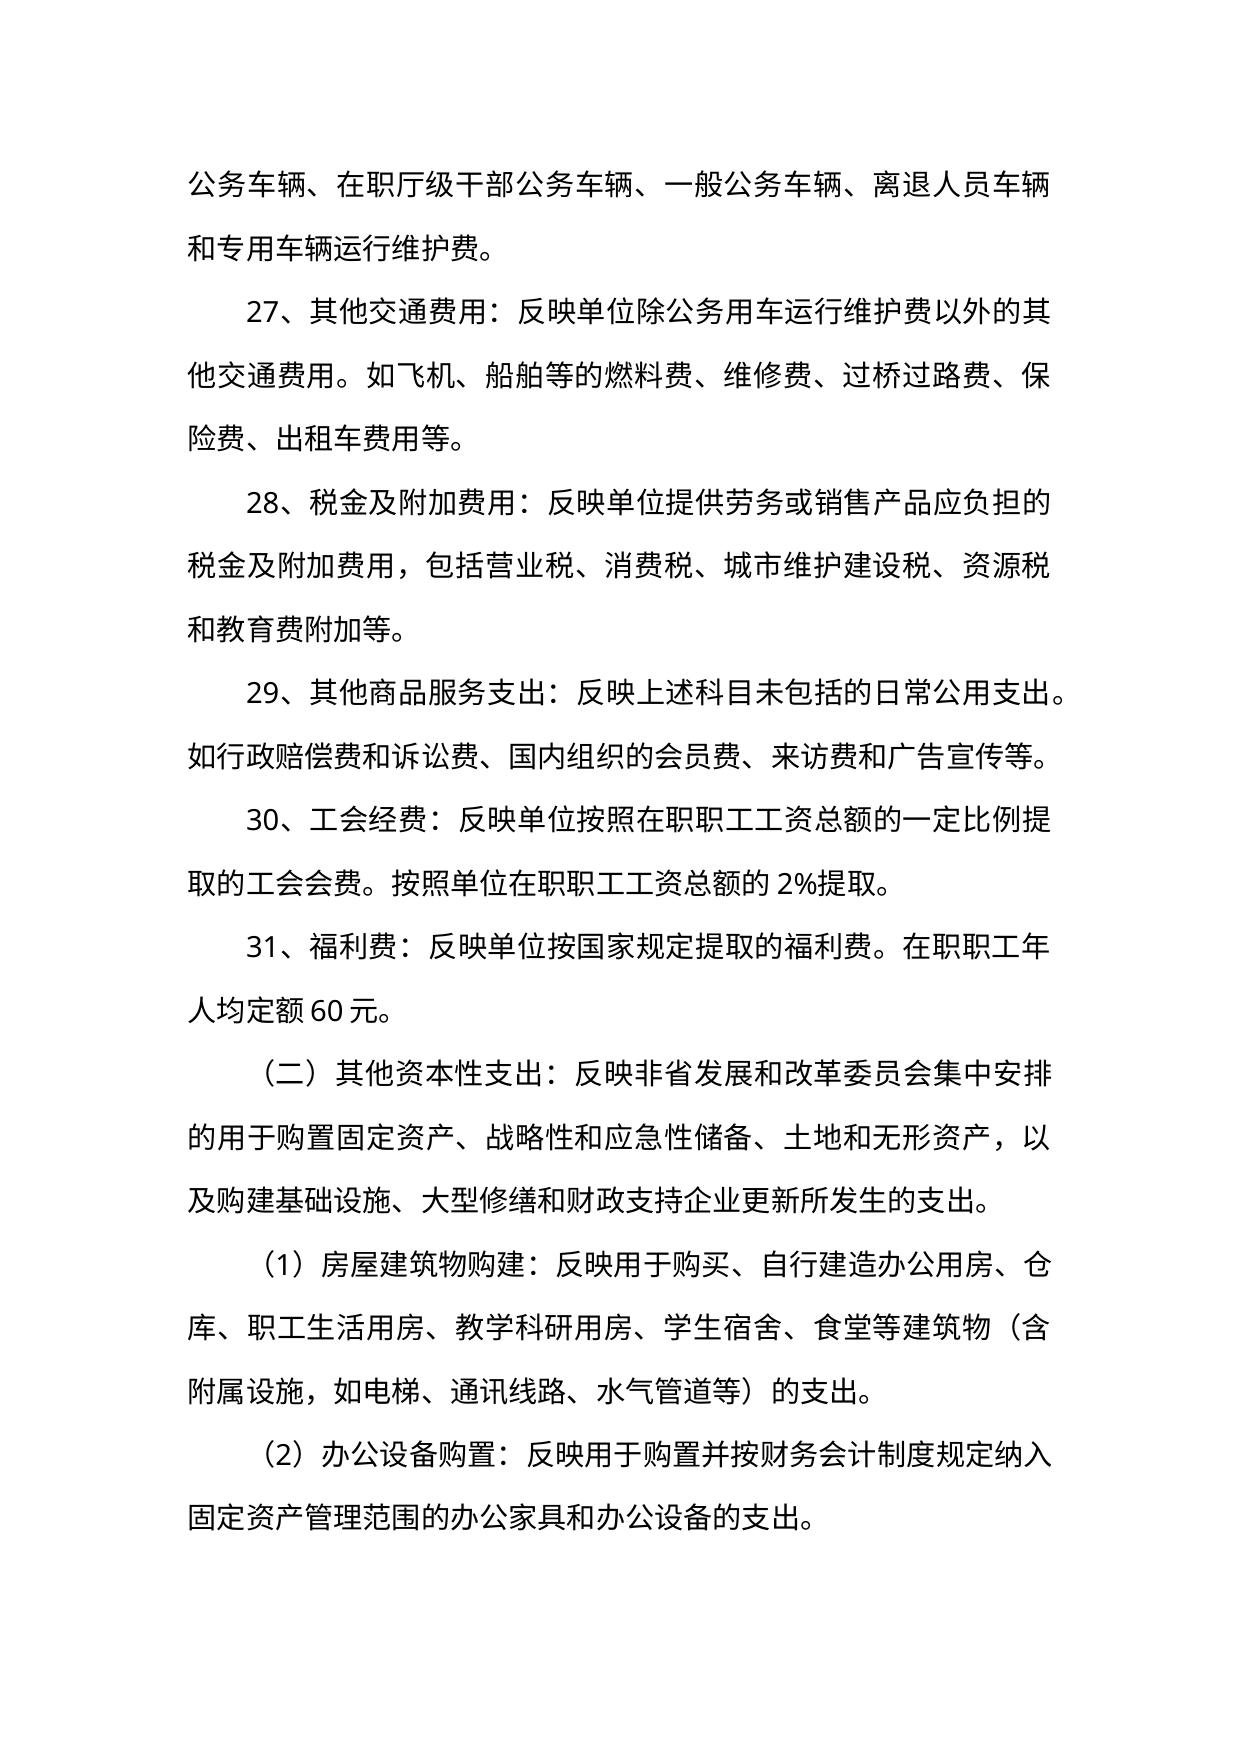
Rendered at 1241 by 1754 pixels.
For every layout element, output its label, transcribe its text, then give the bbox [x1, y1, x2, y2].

text （1）房屋建筑物购建：反映用于购买、自行建造办公用房、仓库、职工生活用房、教学科研用房、学生宿舍、食堂等建筑物（含附属设施，如电梯、通讯线路、水气管道等）的支出。 [187, 1241, 1053, 1410]
text 29、其他商品服务支出：反映上述科目未包括的日常公用支出。如行政赔偿费和诉讼费、国内组织的会员费、来访费和广告宣传等。 [187, 670, 1053, 776]
text 30、工会经费：反映单位按照在职职工工资总额的一定比例提取的工会会费。按照单位在职职工工资总额的2%提取。 [187, 797, 1053, 903]
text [187, 162, 1053, 268]
text （2）办公设备购置：反映用于购置并按财务会计制度规定纳入固定资产管理范围的办公家具和办公设备的支出。 [187, 1432, 1053, 1537]
text 28、税金及附加费用：反映单位提供劳务或销售产品应负担的税金及附加费用，包括营业税、消费税、城市维护建设税、资源税和教育费附加等。 [187, 479, 1053, 648]
text 27、其他交通费用：反映单位除公务用车运行维护费以外的其他交通费用。如飞机、船舶等的燃料费、维修费、过桥过路费、保险费、出租车费用等。 [187, 289, 1053, 458]
text （二）其他资本性支出：反映非省发展和改革委员会集中安排的用于购置固定资产、战略性和应急性储备、土地和无形资产，以及购建基础设施、大型修缮和财政支持企业更新所发生的支出。 [187, 1051, 1053, 1220]
text 31、福利费：反映单位按国家规定提取的福利费。在职职工年人均定额60元。 [187, 924, 1053, 1030]
